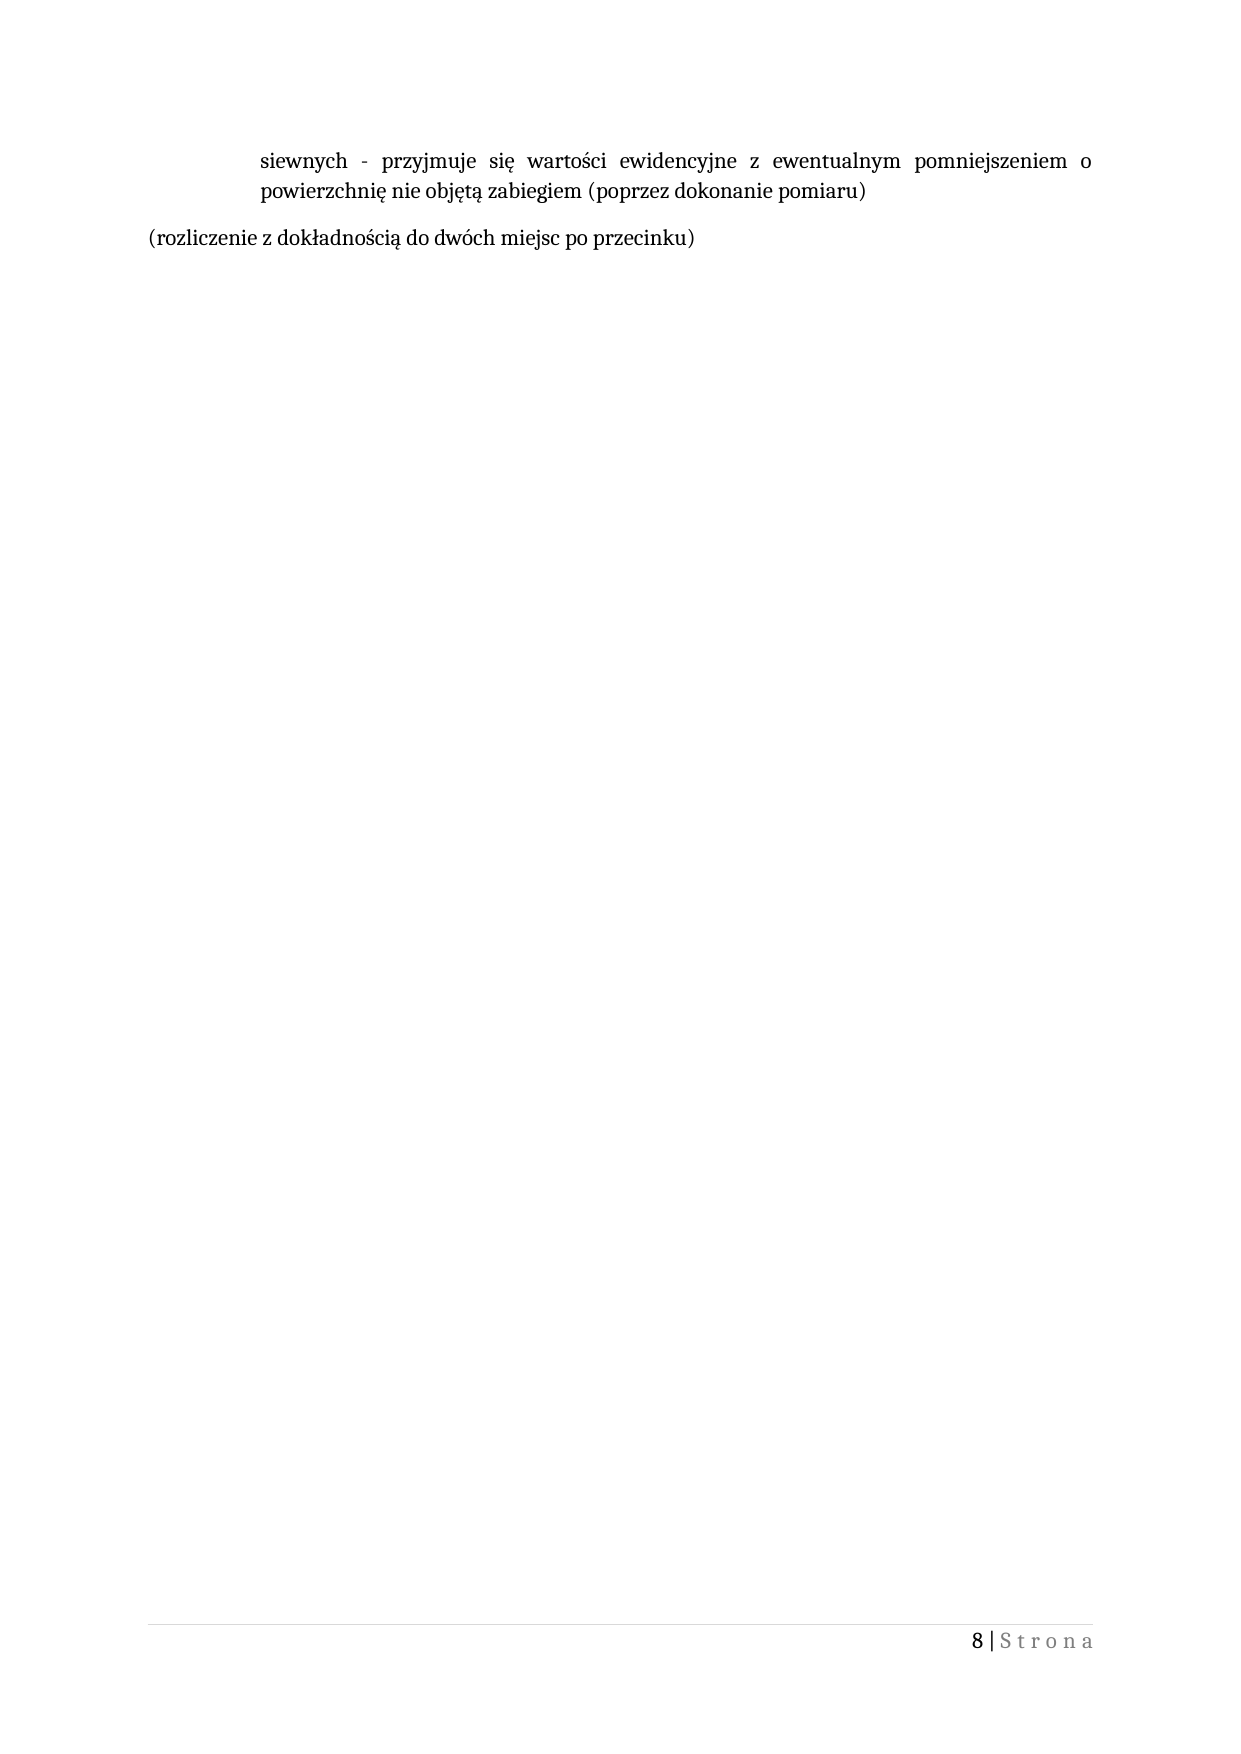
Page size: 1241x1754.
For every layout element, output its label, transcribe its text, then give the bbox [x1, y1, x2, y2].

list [223, 148, 1093, 204]
text (rozliczenie z dokładnością do dwóch miejsc po przecinku) [148, 225, 1093, 251]
